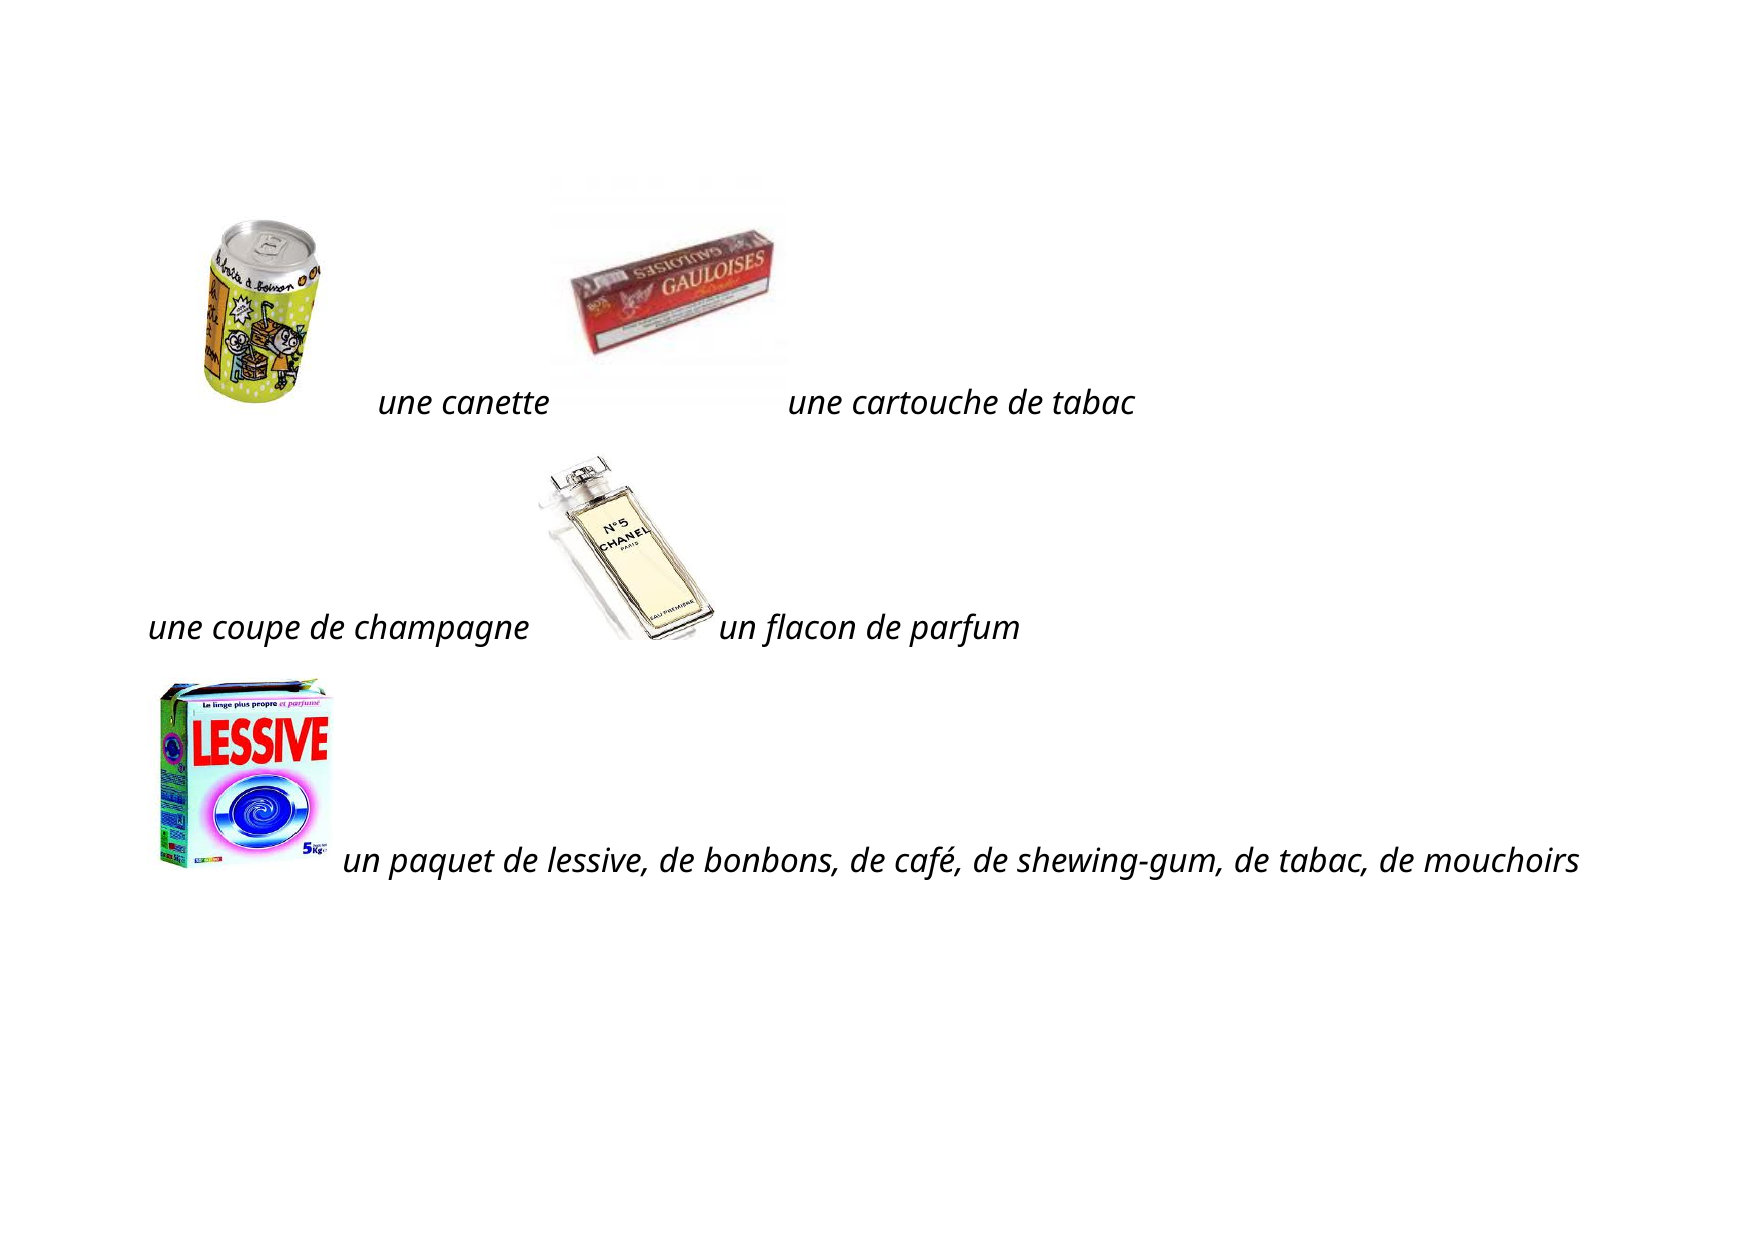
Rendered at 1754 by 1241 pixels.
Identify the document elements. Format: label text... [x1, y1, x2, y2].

text un paquet de lessive, de bonbons, de café, de shewing-gum, de tabac, de mouchoirs [148, 678, 1668, 882]
picture [147, 208, 378, 415]
text une coupe de champagne un flacon de parfum [148, 454, 1606, 649]
picture [538, 453, 719, 640]
picture [550, 177, 788, 415]
picture [147, 678, 334, 873]
